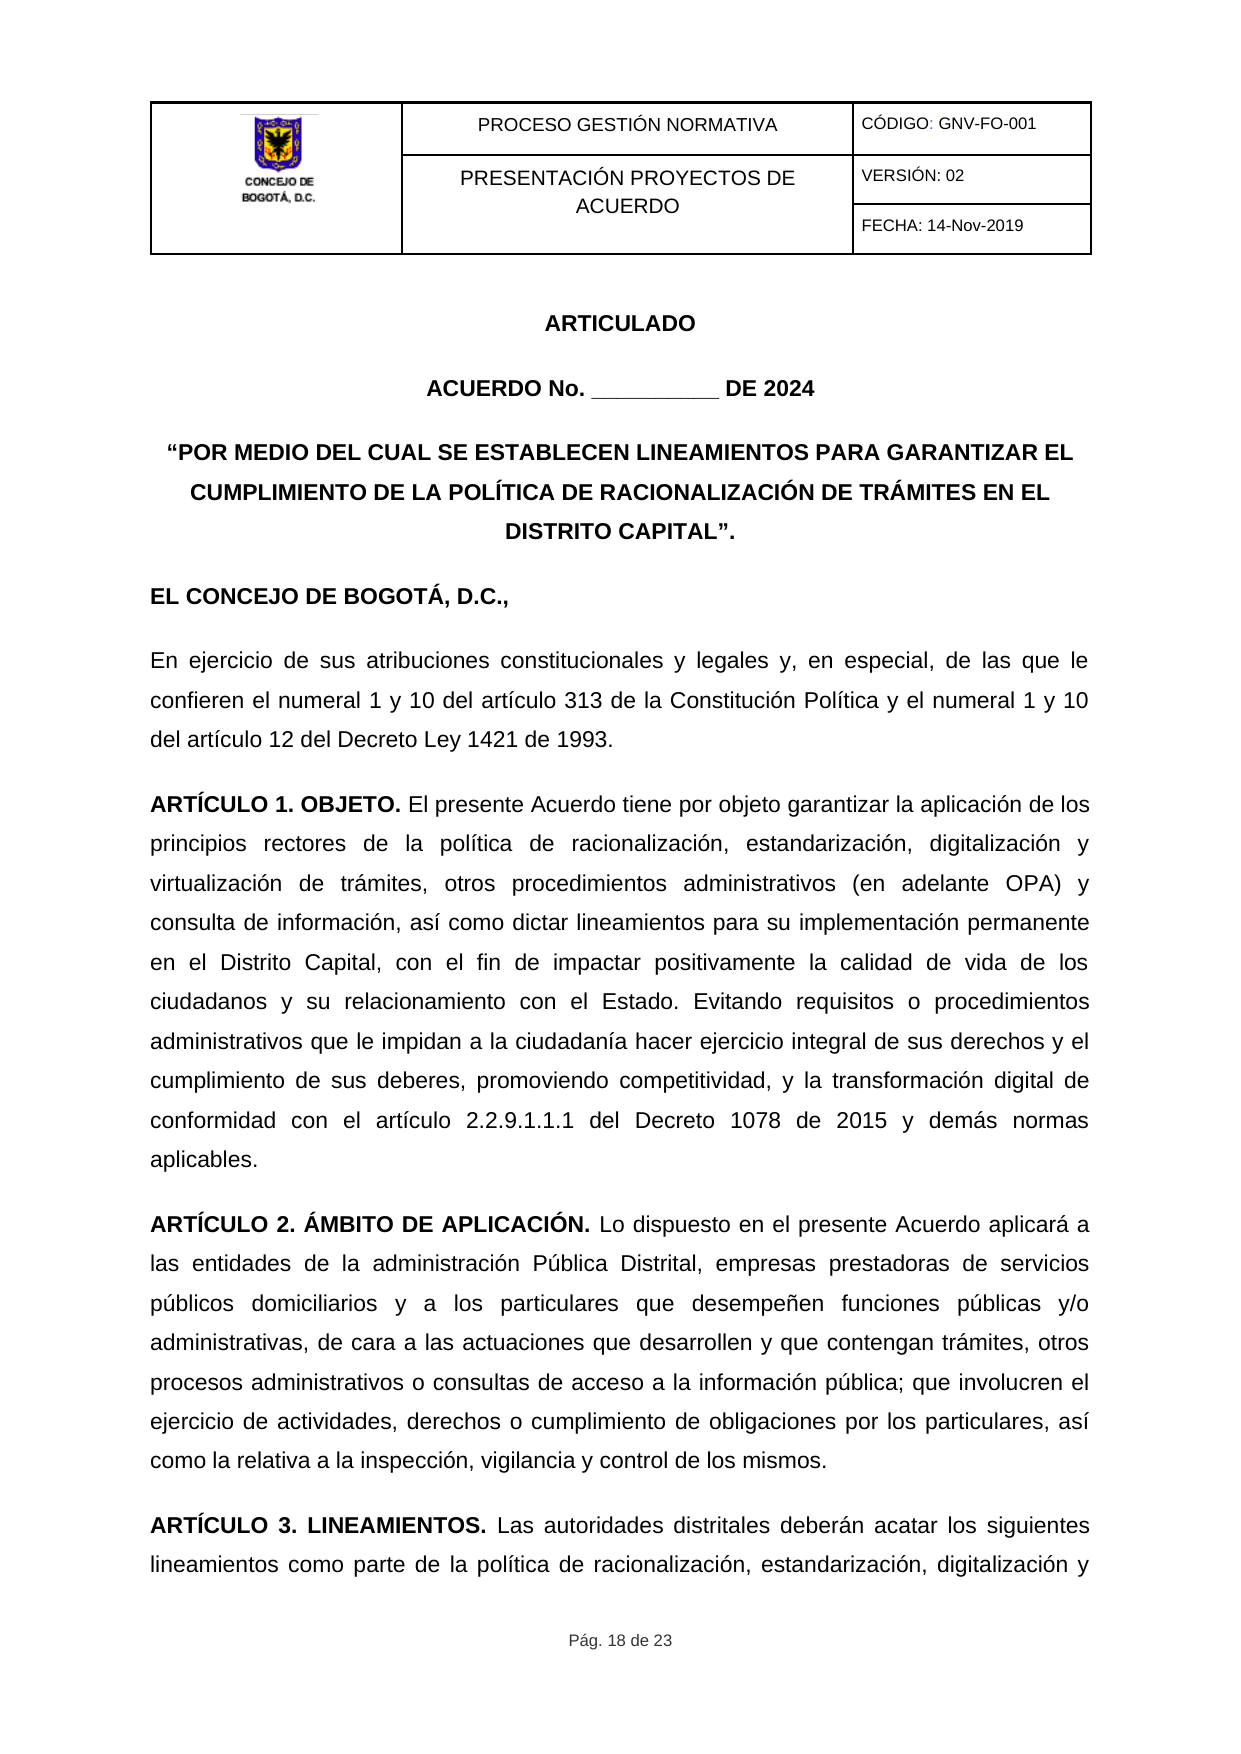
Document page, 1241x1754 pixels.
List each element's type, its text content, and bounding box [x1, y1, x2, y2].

picture [239, 113, 319, 207]
text EL CONCEJO DE BOGOTÁ, D.C., [150, 583, 1090, 609]
text ARTÍCULO 1. OBJETO. El presente Acuerdo tiene por objeto garantizar la aplicación de los principios rectores de la política de racionalización, estandarización, digitalización y virtualización de trámites, otros procedimientos administrativos (en adelante OPA) y consulta de información, así como dictar lineamientos para su implementación permanente en el Distrito Capital, con el fin de impactar positivamente la calidad de vida de los ciudadanos y su relacionamiento con el Estado. Evitando requisitos o procedimientos administrativos que le impidan a la ciudadanía hacer ejercicio integral de sus derechos y el cumplimiento de sus deberes, promoviendo competitividad, y la transformación digital de conformidad con el artículo 2.2.9.1.1.1 del Decreto 1078 de 2015 y demás normas aplicables. [150, 791, 1090, 1172]
text “POR MEDIO DEL CUAL SE ESTABLECEN LINEAMIENTOS PARA GARANTIZAR EL CUMPLIMIENTO DE LA POLÍTICA DE RACIONALIZACIÓN DE TRÁMITES EN EL DISTRITO CAPITAL”. [150, 439, 1090, 545]
text ARTÍCULO 2. ÁMBITO DE APLICACIÓN. Lo dispuesto en el presente Acuerdo aplicará a las entidades de la administración Pública Distrital, empresas prestadoras de servicios públicos domiciliarios y a los particulares que desempeñen funciones públicas y/o administrativas, de cara a las actuaciones que desarrollen y que contengan trámites, otros procesos administrativos o consultas de acceso a la información pública; que involucren el ejercicio de actividades, derechos o cumplimiento de obligaciones por los particulares, así como la relativa a la inspección, vigilancia y control de los mismos. [150, 1211, 1090, 1474]
text ARTICULADO [150, 310, 1090, 337]
text En ejercicio de sus atribuciones constitucionales y legales y, en especial, de las que le confieren el numeral 1 y 10 del artículo 313 de la Constitución Política y el numeral 1 y 10 del artículo 12 del Decreto Ley 1421 de 1993. [150, 647, 1090, 753]
text ACUERDO No. __________ DE 2024 [150, 375, 1090, 401]
